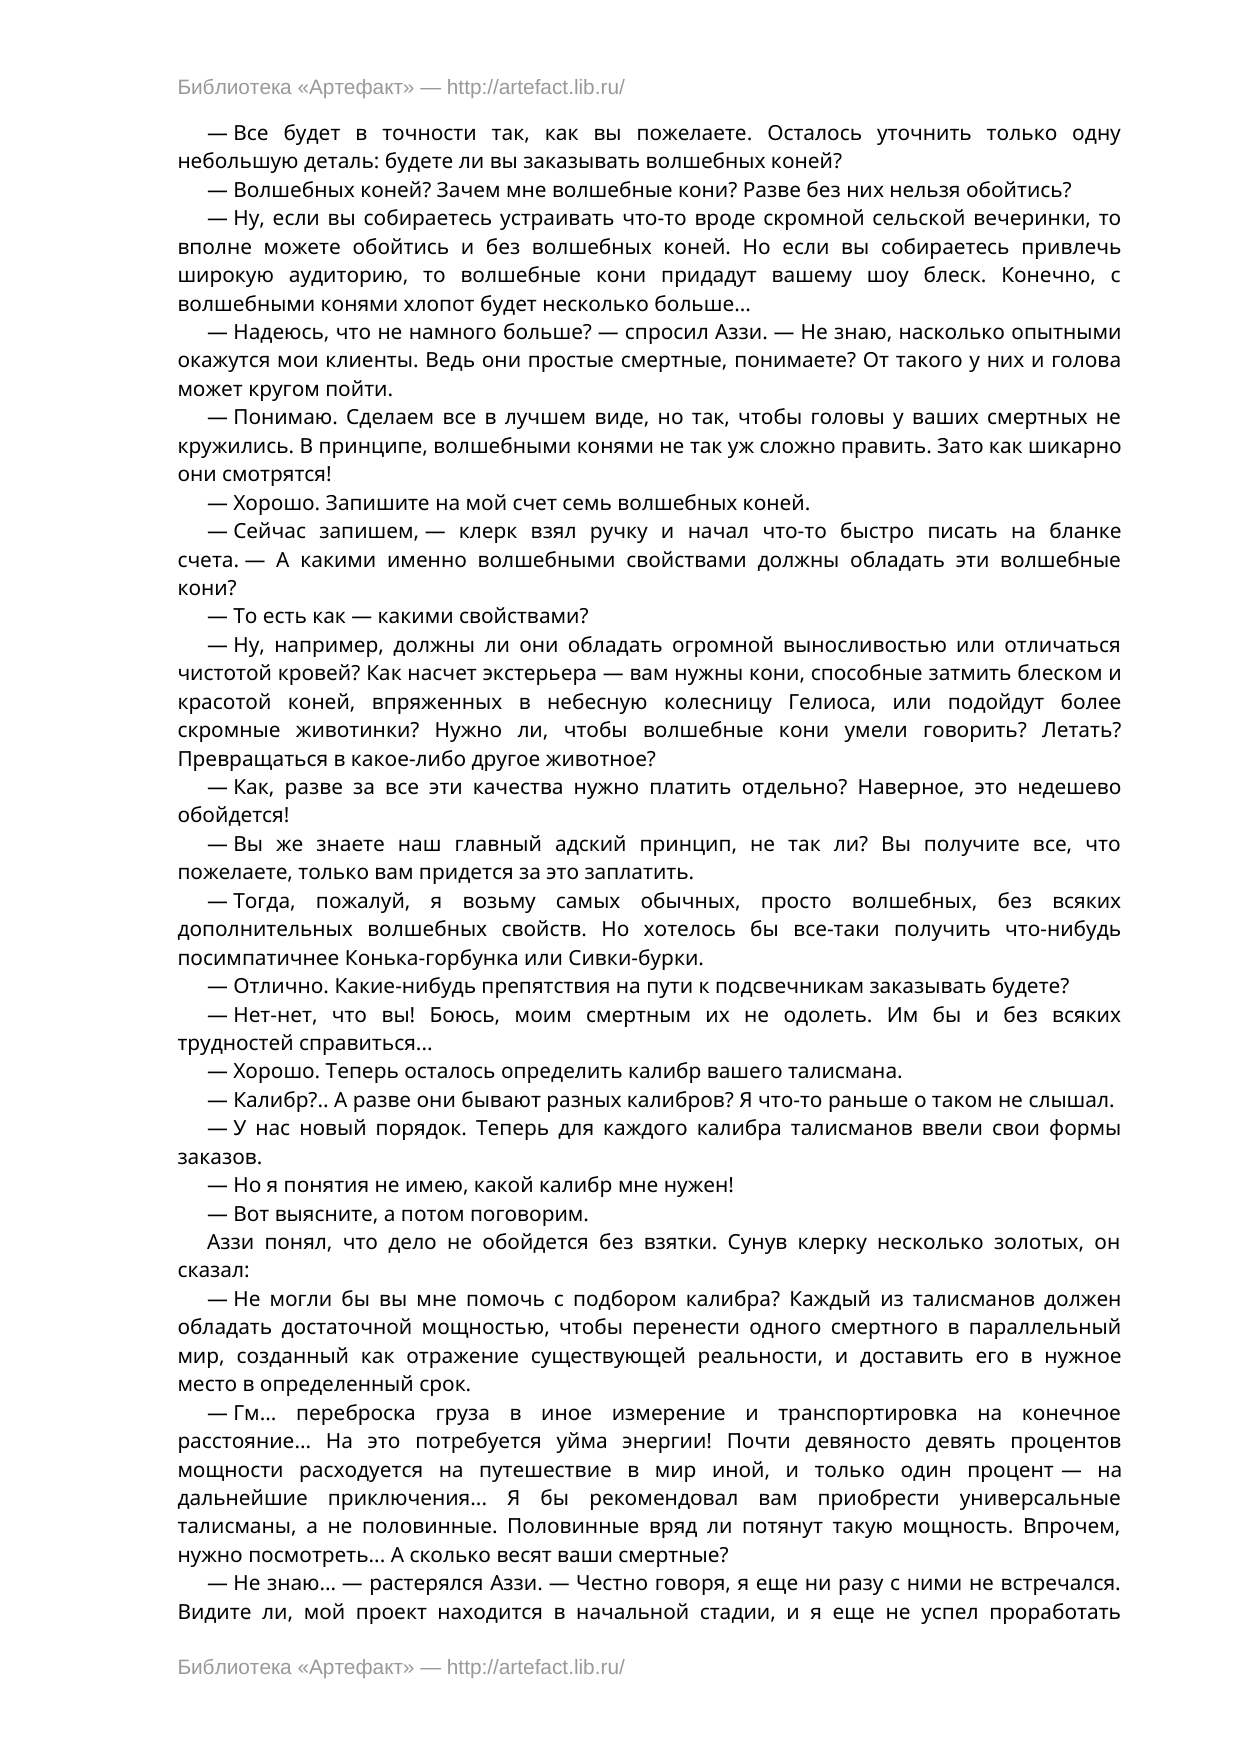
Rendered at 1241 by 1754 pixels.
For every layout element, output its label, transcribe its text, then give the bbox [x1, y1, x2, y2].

text — Но я понятия не имею, какой калибр мне нужен! [177, 1170, 1122, 1199]
text — Понимаю. Сделаем все в лучшем виде, но так, чтобы головы у ваших смертных не кружились. В принципе, волшебными конями не так уж сложно править. Зато как шикарно они смотрятся! [177, 402, 1122, 488]
text — Вот выясните, а потом поговорим. [177, 1199, 1122, 1227]
text — Надеюсь, что не намного больше? — спросил Аззи. — Не знаю, насколько опытными окажутся мои клиенты. Ведь они простые смертные, понимаете? От такого у них и голова может кругом пойти. [177, 317, 1122, 402]
text — Хорошо. Запишите на мой счет семь волшебных коней. [177, 488, 1122, 516]
text Аззи понял, что дело не обойдется без взятки. Сунув клерку несколько золотых, он сказал: [177, 1227, 1122, 1284]
text — Волшебных коней? Зачем мне волшебные кони? Разве без них нельзя обойтись? [177, 175, 1122, 203]
text — Хорошо. Теперь осталось определить калибр вашего талисмана. [177, 1057, 1122, 1085]
text — Тогда, пожалуй, я возьму самых обычных, просто волшебных, без всяких дополнительных волшебных свойств. Но хотелось бы все-таки получить что-нибудь посимпатичнее Конька-горбунка или Сивки-бурки. [177, 886, 1122, 971]
text — Нет-нет, что вы! Боюсь, моим смертным их не одолеть. Им бы и без всяких трудностей справиться... [177, 1000, 1122, 1057]
text — Вы же знаете наш главный адский принцип, не так ли? Вы получите все, что пожелаете, только вам придется за это заплатить. [177, 829, 1122, 886]
text — У нас новый порядок. Теперь для каждого калибра талисманов ввели свои формы заказов. [177, 1113, 1122, 1170]
text — Отлично. Какие-нибудь препятствия на пути к подсвечникам заказывать будете? [177, 971, 1122, 1000]
text — Ну, например, должны ли они обладать огромной выносливостью или отличаться чистотой кровей? Как насчет экстерьера — вам нужны кони, способные затмить блеском и красотой коней, впряженных в небесную колесницу Гелиоса, или подойдут более скромные животинки? Нужно ли, чтобы волшебные кони умели говорить? Летать? Превращаться в какое-либо другое животное? [177, 630, 1122, 772]
text — Гм... переброска груза в иное измерение и транспортировка на конечное расстояние... На это потребуется уйма энергии! Почти девяносто девять процентов мощности расходуется на путешествие в мир иной, и только один процент — на дальнейшие приключения... Я бы рекомендовал вам приобрести универсальные талисманы, а не половинные. Половинные вряд ли потянут такую мощность. Впрочем, нужно посмотреть... А сколько весят ваши смертные? [177, 1398, 1122, 1568]
text — Не могли бы вы мне помочь с подбором калибра? Каждый из талисманов должен обладать достаточной мощностью, чтобы перенести одного смертного в параллельный мир, созданный как отражение существующей реальности, и доставить его в нужное место в определенный срок. [177, 1284, 1122, 1398]
text — Как, разве за все эти качества нужно платить отдельно? Наверное, это недешево обойдется! [177, 772, 1122, 829]
text — Сейчас запишем, — клерк взял ручку и начал что-то быстро писать на бланке счета. — А какими именно волшебными свойствами должны обладать эти волшебные кони? [177, 516, 1122, 602]
text — Ну, если вы собираетесь устраивать что-то вроде скромной сельской вечеринки, то вполне можете обойтись и без волшебных коней. Но если вы собираетесь привлечь широкую аудиторию, то волшебные кони придадут вашему шоу блеск. Конечно, с волшебными конями хлопот будет несколько больше... [177, 203, 1122, 317]
text — Все будет в точности так, как вы пожелаете. Осталось уточнить только одну небольшую деталь: будете ли вы заказывать волшебных коней? [177, 118, 1122, 175]
text — Калибр?.. А разве они бывают разных калибров? Я что-то раньше о таком не слышал. [177, 1085, 1122, 1113]
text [177, 1568, 1122, 1625]
text — То есть как — какими свойствами? [177, 602, 1122, 630]
